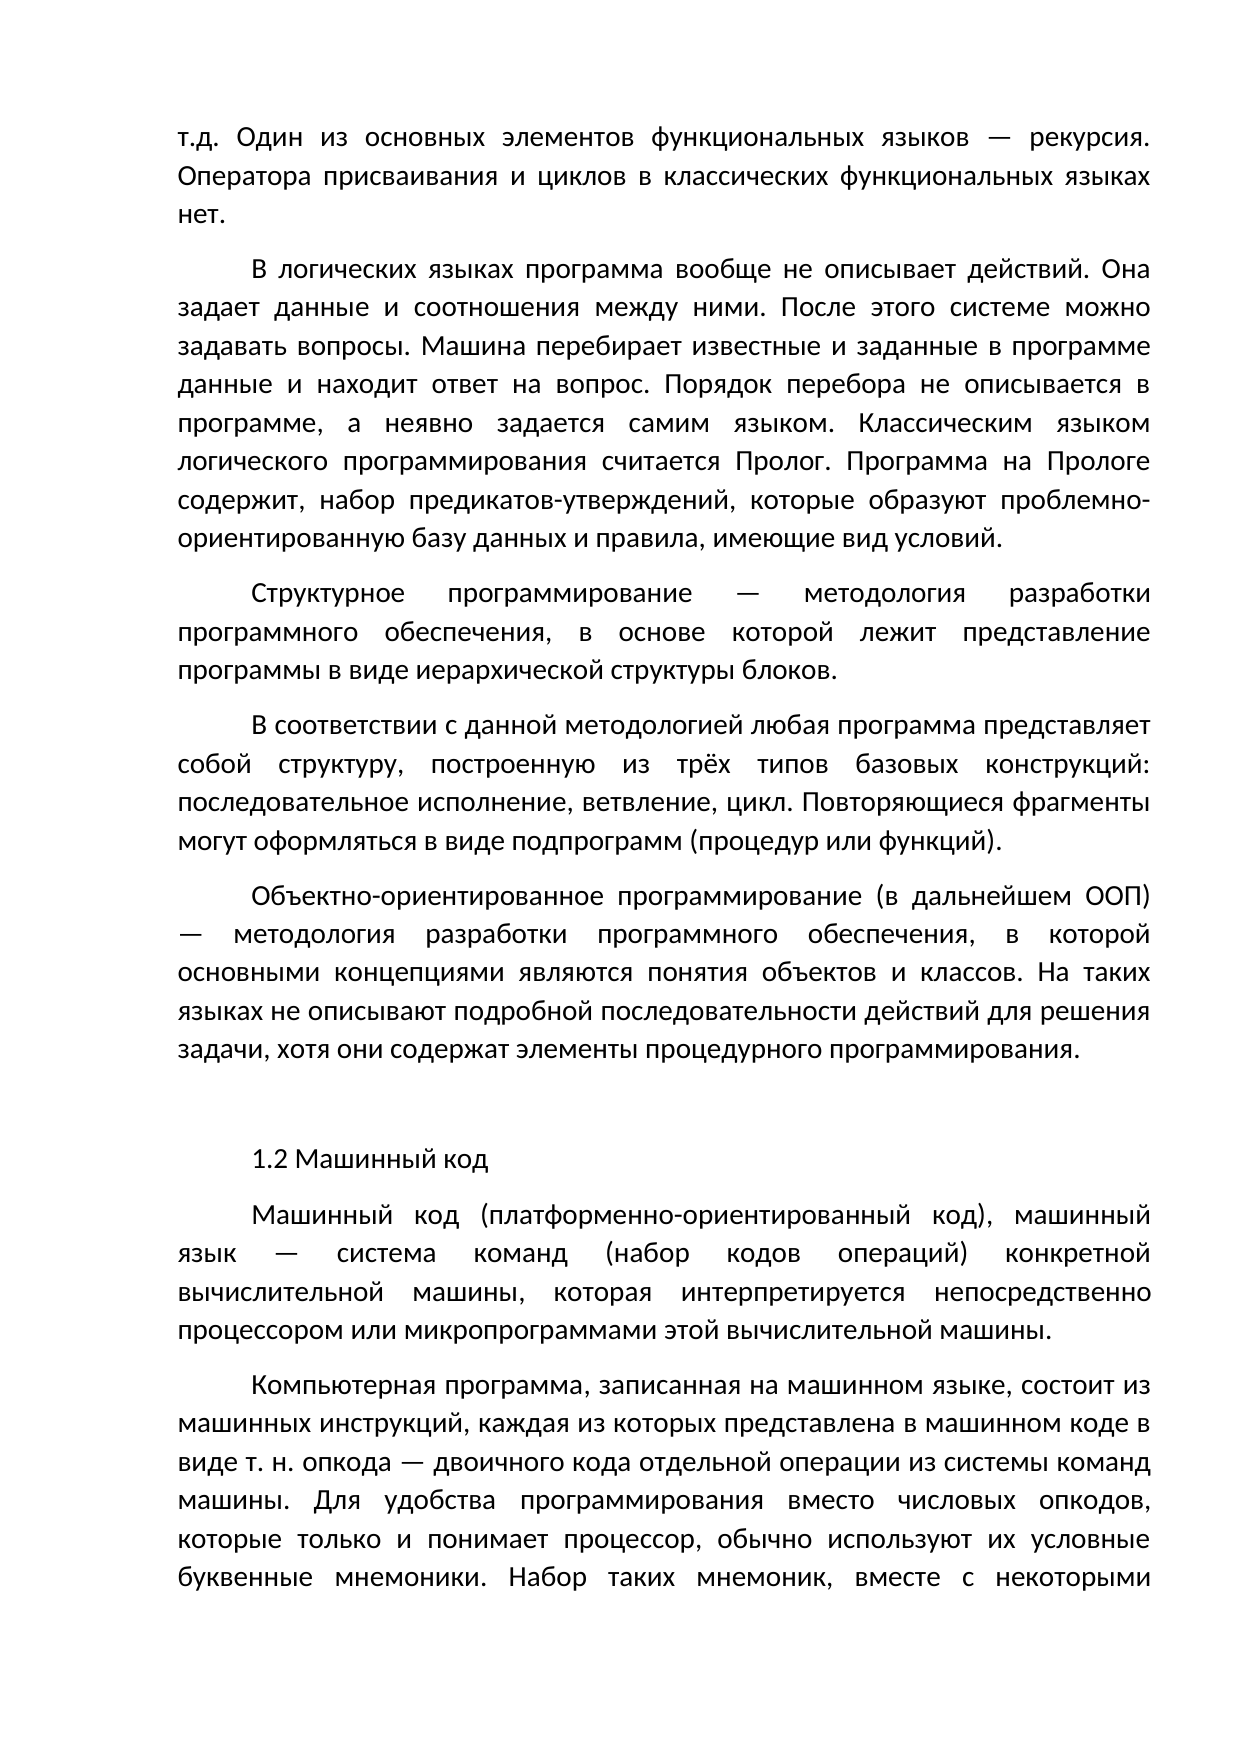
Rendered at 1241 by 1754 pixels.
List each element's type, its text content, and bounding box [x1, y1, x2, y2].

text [177, 118, 1152, 231]
text Машинный код (платформенно-ориентированный код), машинный язык — система команд (набор кодов операций) конкретной вычислительной машины, которая интерпретируется непосредственно процессором или микропрограммами этой вычислительной машины. [177, 1196, 1152, 1347]
text В логических языках программа вообще не описывает действий. Она задает данные и соотношения между ними. После этого системе можно задавать вопросы. Машина перебирает известные и заданные в программе данные и находит ответ на вопрос. Порядок перебора не описывается в программе, а неявно задается самим языком. Классическим языком логического программирования считается Пролог. Программа на Прологе содержит, набор предикатов-утверждений, которые образуют проблемно-ориентированную базу данных и правила, имеющие вид условий. [177, 250, 1152, 555]
text В соответствии с данной методологией любая программа представляет собой структуру, построенную из трёх типов базовых конструкций: последовательное исполнение, ветвление, цикл. Повторяющиеся фрагменты могут оформляться в виде подпрограмм (процедур или функций). [177, 706, 1152, 857]
text 1.2 Машинный код [177, 1141, 1152, 1176]
text Объектно-ориентированное программирование (в дальнейшем ООП) — методология разработки программного обеспечения, в которой основными концепциями являются понятия объектов и классов. На таких языках не описывают подробной последовательности действий для решения задачи, хотя они содержат элементы процедурного программирования. [177, 877, 1152, 1066]
text Структурное программирование — методология разработки программного обеспечения, в основе которой лежит представление программы в виде иерархической структуры блоков. [177, 574, 1152, 687]
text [177, 1366, 1152, 1594]
